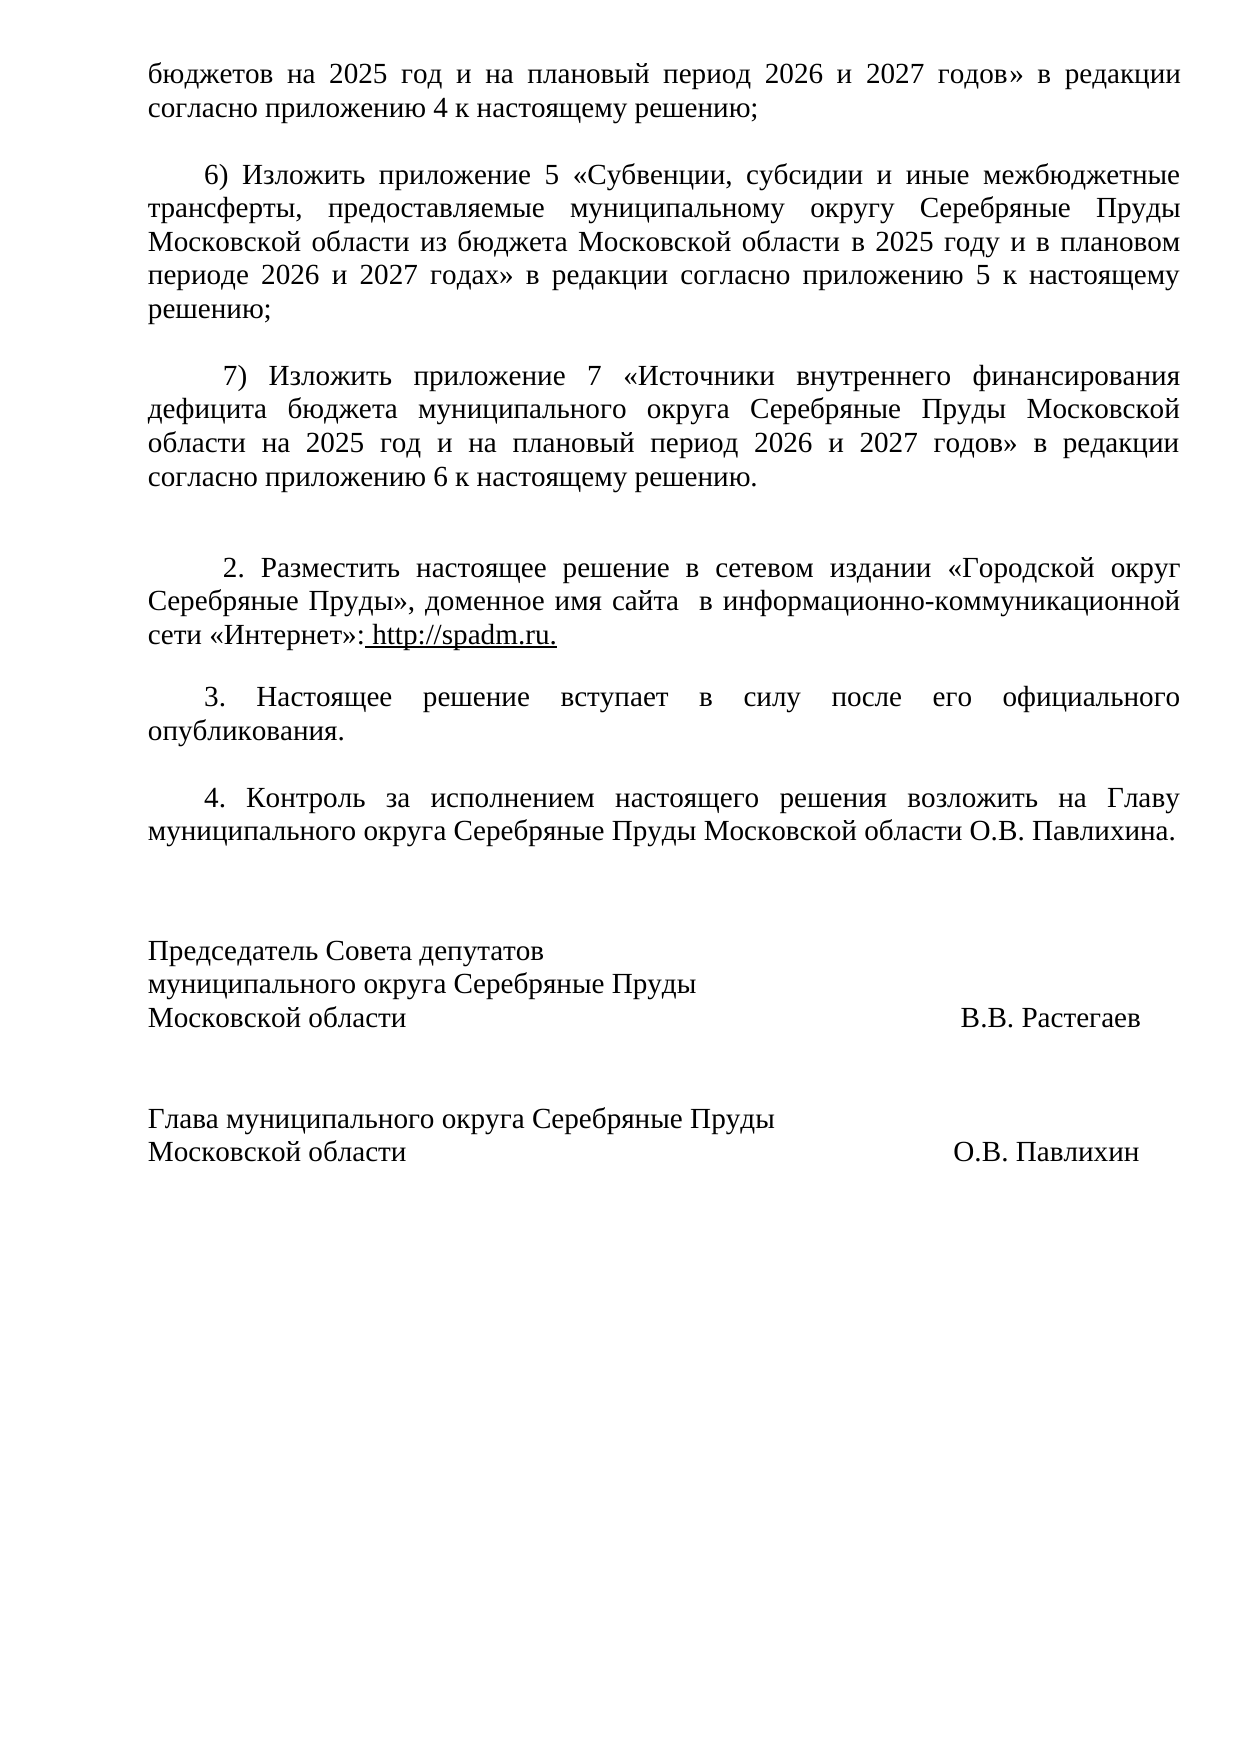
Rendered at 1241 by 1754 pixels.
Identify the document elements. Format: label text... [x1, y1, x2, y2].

text Глава муниципального округа Серебряные Пруды [148, 1101, 1181, 1134]
subtitle муниципального округа Серебряные Пруды [91, 967, 1181, 1000]
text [148, 56, 1181, 123]
text 4. Контроль за исполнением настоящего решения возложить на Главу муниципального округа Серебряные Пруды Московской области О.В. Павлихина. [148, 780, 1181, 847]
text 6) Изложить приложение 5 «Субвенции, субсидии и иные межбюджетные трансферты, предоставляемые муниципальному округу Серебряные Пруды Московской области из бюджета Московской области в 2025 году и в плановом периоде 2026 и 2027 годах» в редакции согласно приложению 5 к настоящему решению; [148, 157, 1181, 324]
text 7) Изложить приложение 7 «Источники внутреннего финансирования дефицита бюджета муниципального округа Серебряные Пруды Московской области на 2025 год и на плановый период 2026 и 2027 годов» в редакции согласно приложению 6 к настоящему решению. [148, 358, 1181, 492]
text Председатель Совета депутатов [148, 933, 1181, 967]
text 2. Разместить настоящее решение в сетевом издании «Городской округ Серебряные Пруды», доменное имя сайта в информационно-коммуникационной сети «Интернет»: http://spadm.ru. [148, 550, 1181, 650]
text 3. Настоящее решение вступает в силу после его официального опубликования. [148, 679, 1181, 746]
subtitle Московской области В.В. Растегаев [91, 1000, 1181, 1034]
text Московской области О.В. Павлихин [148, 1134, 1181, 1168]
